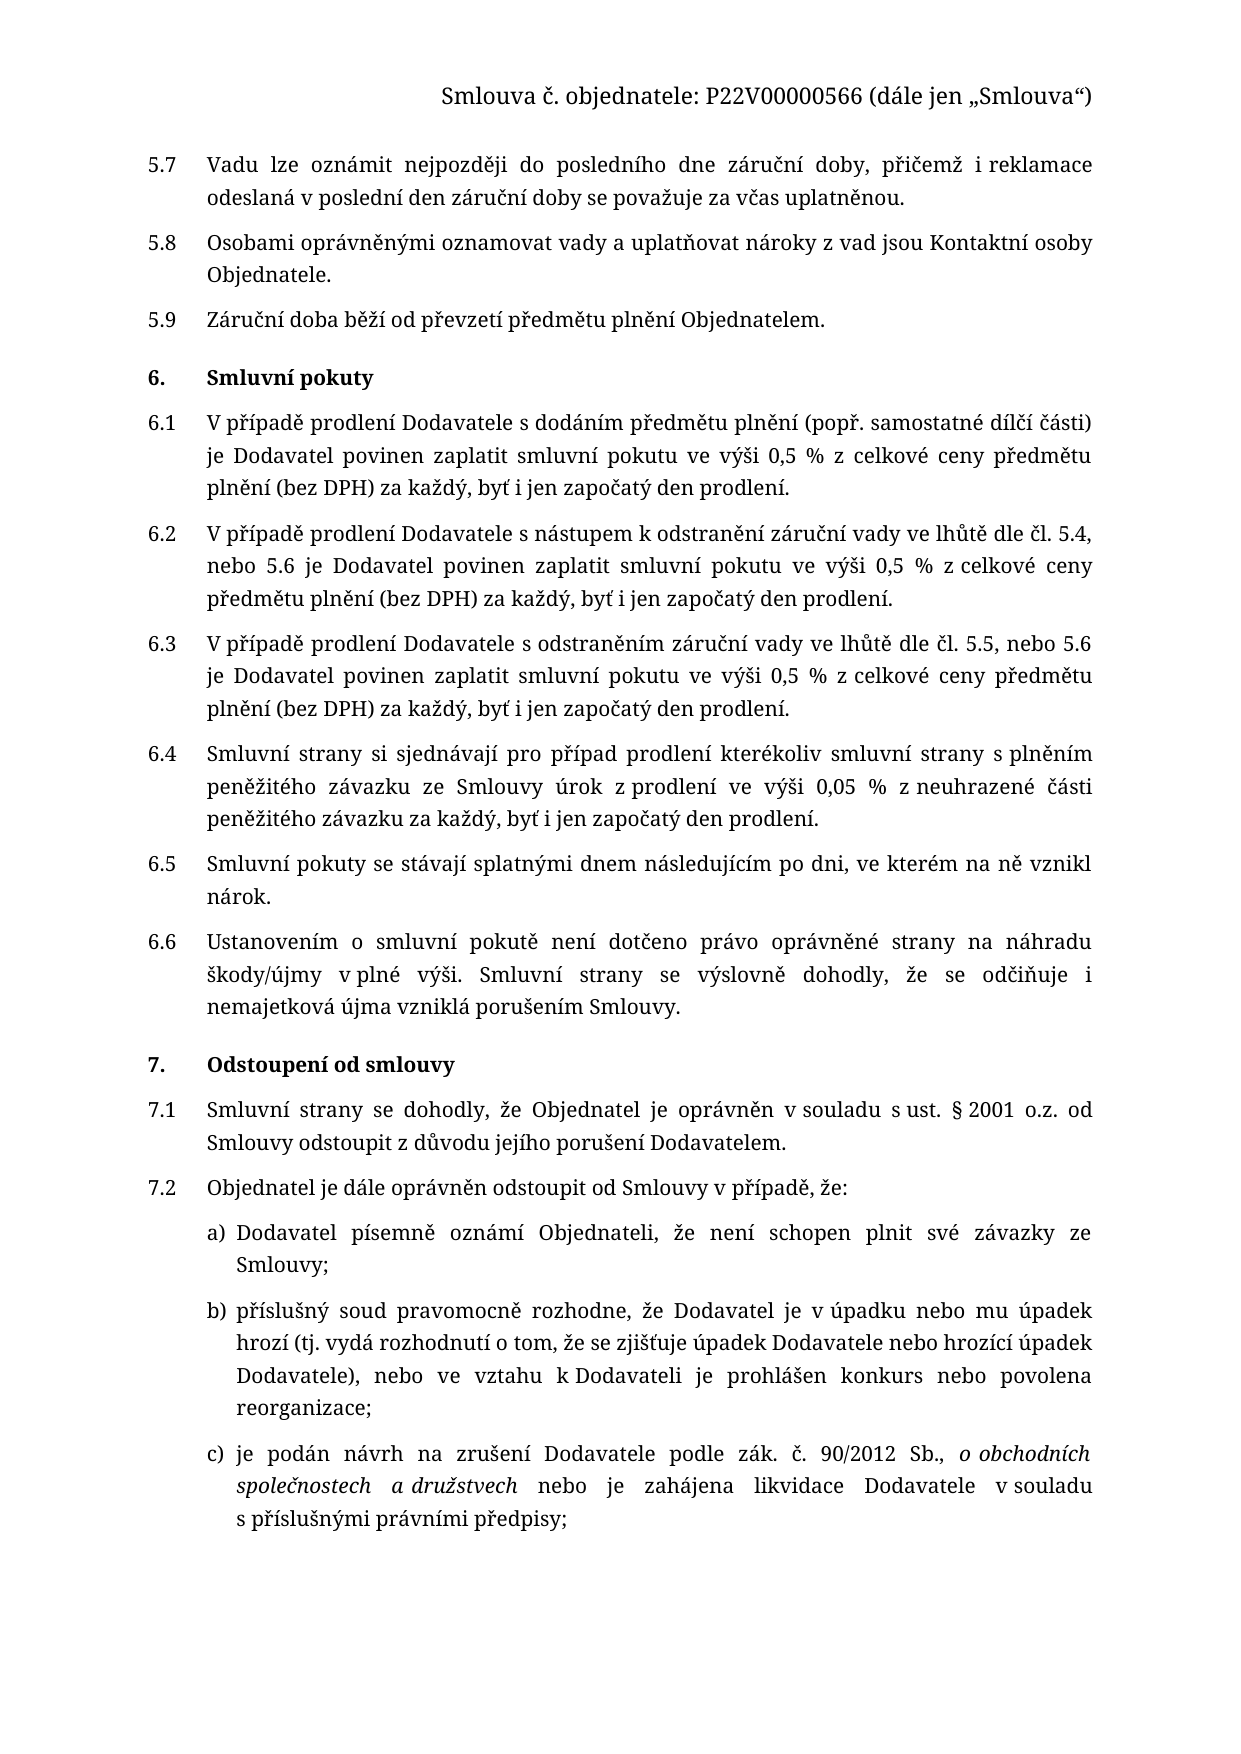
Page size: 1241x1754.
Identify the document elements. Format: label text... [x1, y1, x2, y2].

list Dodavatel písemně oznámí Objednateli, že není schopen plnit své závazky ze Smlouvy; [207, 1218, 1093, 1279]
list Ustanovením o smluvní pokutě není dotčeno právo oprávněné strany na náhradu škody/újmy v plné výši. Smluvní strany se výslovně dohodly, že se odčiňuje i nemajetková újma vzniklá porušením Smlouvy. [148, 927, 1093, 1021]
list V případě prodlení Dodavatele s odstraněním záruční vady ve lhůtě dle čl. 5.5, nebo 5.6 je Dodavatel povinen zaplatit smluvní pokutu ve výši 0,5 % z celkové ceny předmětu plnění (bez DPH) za každý, byť i jen započatý den prodlení. [148, 629, 1093, 723]
list příslušný soud pravomocně rozhodne, že Dodavatel je v úpadku nebo mu úpadek hrozí (tj. vydá rozhodnutí o tom, že se zjišťuje úpadek Dodavatele nebo hrozící úpadek Dodavatele), nebo ve vztahu k Dodavateli je prohlášen konkurs nebo povolena reorganizace; [207, 1296, 1093, 1422]
list Smluvní pokuty [148, 363, 1093, 392]
list Objednatel je dále oprávněn odstoupit od Smlouvy v případě, že: [148, 1173, 1093, 1201]
list Smluvní strany si sjednávají pro případ prodlení kterékoliv smluvní strany s plněním peněžitého závazku ze Smlouvy úrok z prodlení ve výši 0,05 % z neuhrazené části peněžitého závazku za každý, byť i jen započatý den prodlení. [148, 739, 1093, 833]
list V případě prodlení Dodavatele s dodáním předmětu plnění (popř. samostatné dílčí části) je Dodavatel povinen zaplatit smluvní pokutu ve výši 0,5 % z celkové ceny předmětu plnění (bez DPH) za každý, byť i jen započatý den prodlení. [148, 408, 1093, 502]
list Vadu lze oznámit nejpozději do posledního dne záruční doby, přičemž i reklamace odeslaná v poslední den záruční doby se považuje za včas uplatněnou. [148, 150, 1093, 211]
list Osobami oprávněnými oznamovat vady a uplatňovat nároky z vad jsou Kontaktní osoby Objednatele. [148, 228, 1093, 289]
list V případě prodlení Dodavatele s nástupem k odstranění záruční vady ve lhůtě dle čl. 5.4, nebo 5.6 je Dodavatel povinen zaplatit smluvní pokutu ve výši 0,5 % z celkové ceny předmětu plnění (bez DPH) za každý, byť i jen započatý den prodlení. [148, 519, 1093, 612]
list Záruční doba běží od převzetí předmětu plnění Objednatelem. [148, 306, 1093, 334]
list Odstoupení od smlouvy [148, 1050, 1093, 1078]
list Smluvní pokuty se stávají splatnými dnem následujícím po dni, ve kterém na ně vznikl nárok. [148, 849, 1093, 911]
list je podán návrh na zrušení Dodavatele podle zák. č. 90/2012 Sb., o obchodních společnostech a družstvech nebo je zahájena likvidace Dodavatele v souladu s příslušnými právními předpisy; [207, 1439, 1093, 1532]
list Smluvní strany se dohodly, že Objednatel je oprávněn v souladu s ust. § 2001 o.z. od Smlouvy odstoupit z důvodu jejího porušení Dodavatelem. [148, 1095, 1093, 1156]
